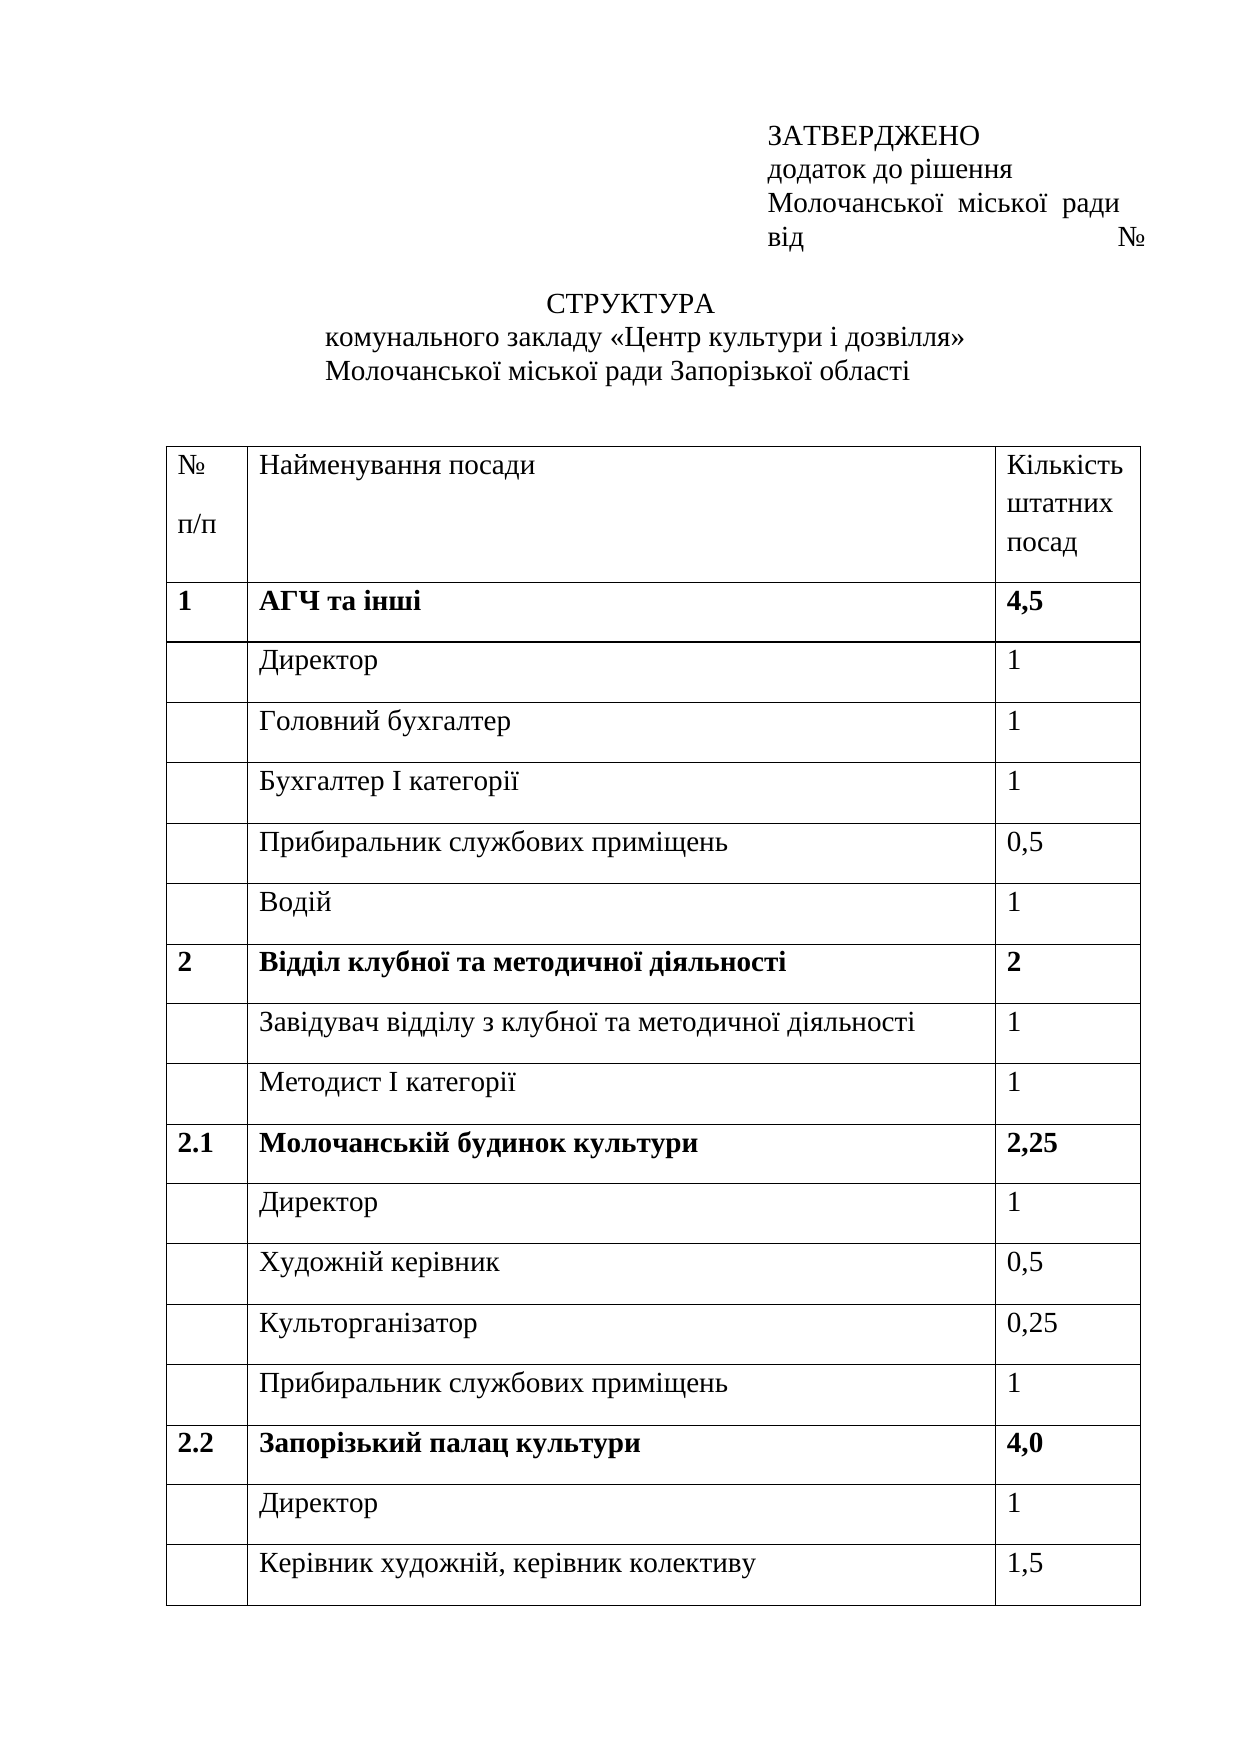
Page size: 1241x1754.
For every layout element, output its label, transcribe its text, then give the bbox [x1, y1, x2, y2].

table_header Кількість штатних посад [996, 447, 1140, 582]
table_cell Директор [248, 643, 995, 702]
text ЗАТВЕРДЖЕНО [693, 118, 1152, 152]
table_cell Керівник художній, керівник колективу [248, 1545, 995, 1605]
table_cell [167, 884, 247, 943]
table_cell Відділ клубної та методичної діяльності [248, 945, 995, 1003]
table_cell [167, 1244, 247, 1304]
table_cell 4,5 [996, 583, 1140, 641]
text СТРУКТУРА [472, 286, 1152, 319]
table_cell 0,5 [996, 824, 1140, 883]
table_cell 1 [167, 583, 247, 641]
table_cell [167, 1305, 247, 1364]
table_cell 1 [996, 703, 1140, 762]
table_cell [167, 1545, 247, 1605]
table_cell АГЧ та інші [248, 583, 995, 641]
table_cell 2.1 [167, 1125, 247, 1183]
text від № [693, 219, 1152, 252]
table_cell 1 [996, 1064, 1140, 1124]
table_cell [167, 1184, 247, 1243]
table_cell [167, 1485, 247, 1544]
table_cell 1 [996, 1184, 1140, 1243]
table_header Найменування посади [248, 447, 995, 582]
table_cell Директор [248, 1485, 995, 1544]
text додаток до рішення [693, 152, 1152, 185]
table_cell Прибиральник службових приміщень [248, 824, 995, 883]
table_cell Головний бухгалтер [248, 703, 995, 762]
table_cell Методист І категорії [248, 1064, 995, 1124]
table_cell Культорганізатор [248, 1305, 995, 1364]
text Молочанської міської ради Запорізької області [251, 353, 1152, 386]
table_cell 1 [996, 763, 1140, 823]
table_cell Молочанській будинок культури [248, 1125, 995, 1183]
table_header № п/п [167, 447, 247, 582]
table_cell [167, 763, 247, 823]
table_cell Художній керівник [248, 1244, 995, 1304]
table_cell Запорізький палац культури [248, 1426, 995, 1484]
table_cell [167, 1004, 247, 1063]
table_cell [167, 1365, 247, 1424]
table_cell 2 [996, 945, 1140, 1003]
table_cell 1 [996, 643, 1140, 702]
text Молочанської міської ради [693, 185, 1152, 219]
table_cell 1 [996, 884, 1140, 943]
table_cell 1 [996, 1365, 1140, 1424]
table_cell Прибиральник службових приміщень [248, 1365, 995, 1424]
table_cell 0,25 [996, 1305, 1140, 1364]
table_cell [167, 824, 247, 883]
table_cell Директор [248, 1184, 995, 1243]
table_cell Бухгалтер І категорії [248, 763, 995, 823]
table_cell 1,5 [996, 1545, 1140, 1605]
table_cell 4,0 [996, 1426, 1140, 1484]
table_cell 1 [996, 1485, 1140, 1544]
table_cell 2,25 [996, 1125, 1140, 1183]
table_cell [167, 643, 247, 702]
table_cell [167, 1064, 247, 1124]
table_cell [167, 703, 247, 762]
table_cell 2.2 [167, 1426, 247, 1484]
table_cell 0,5 [996, 1244, 1140, 1304]
text комунального закладу «Центр культури і дозвілля» [251, 319, 1152, 353]
table_cell Завідувач відділу з клубної та методичної діяльності [248, 1004, 995, 1063]
table_cell 1 [996, 1004, 1140, 1063]
table_cell Водій [248, 884, 995, 943]
table_cell 2 [167, 945, 247, 1003]
